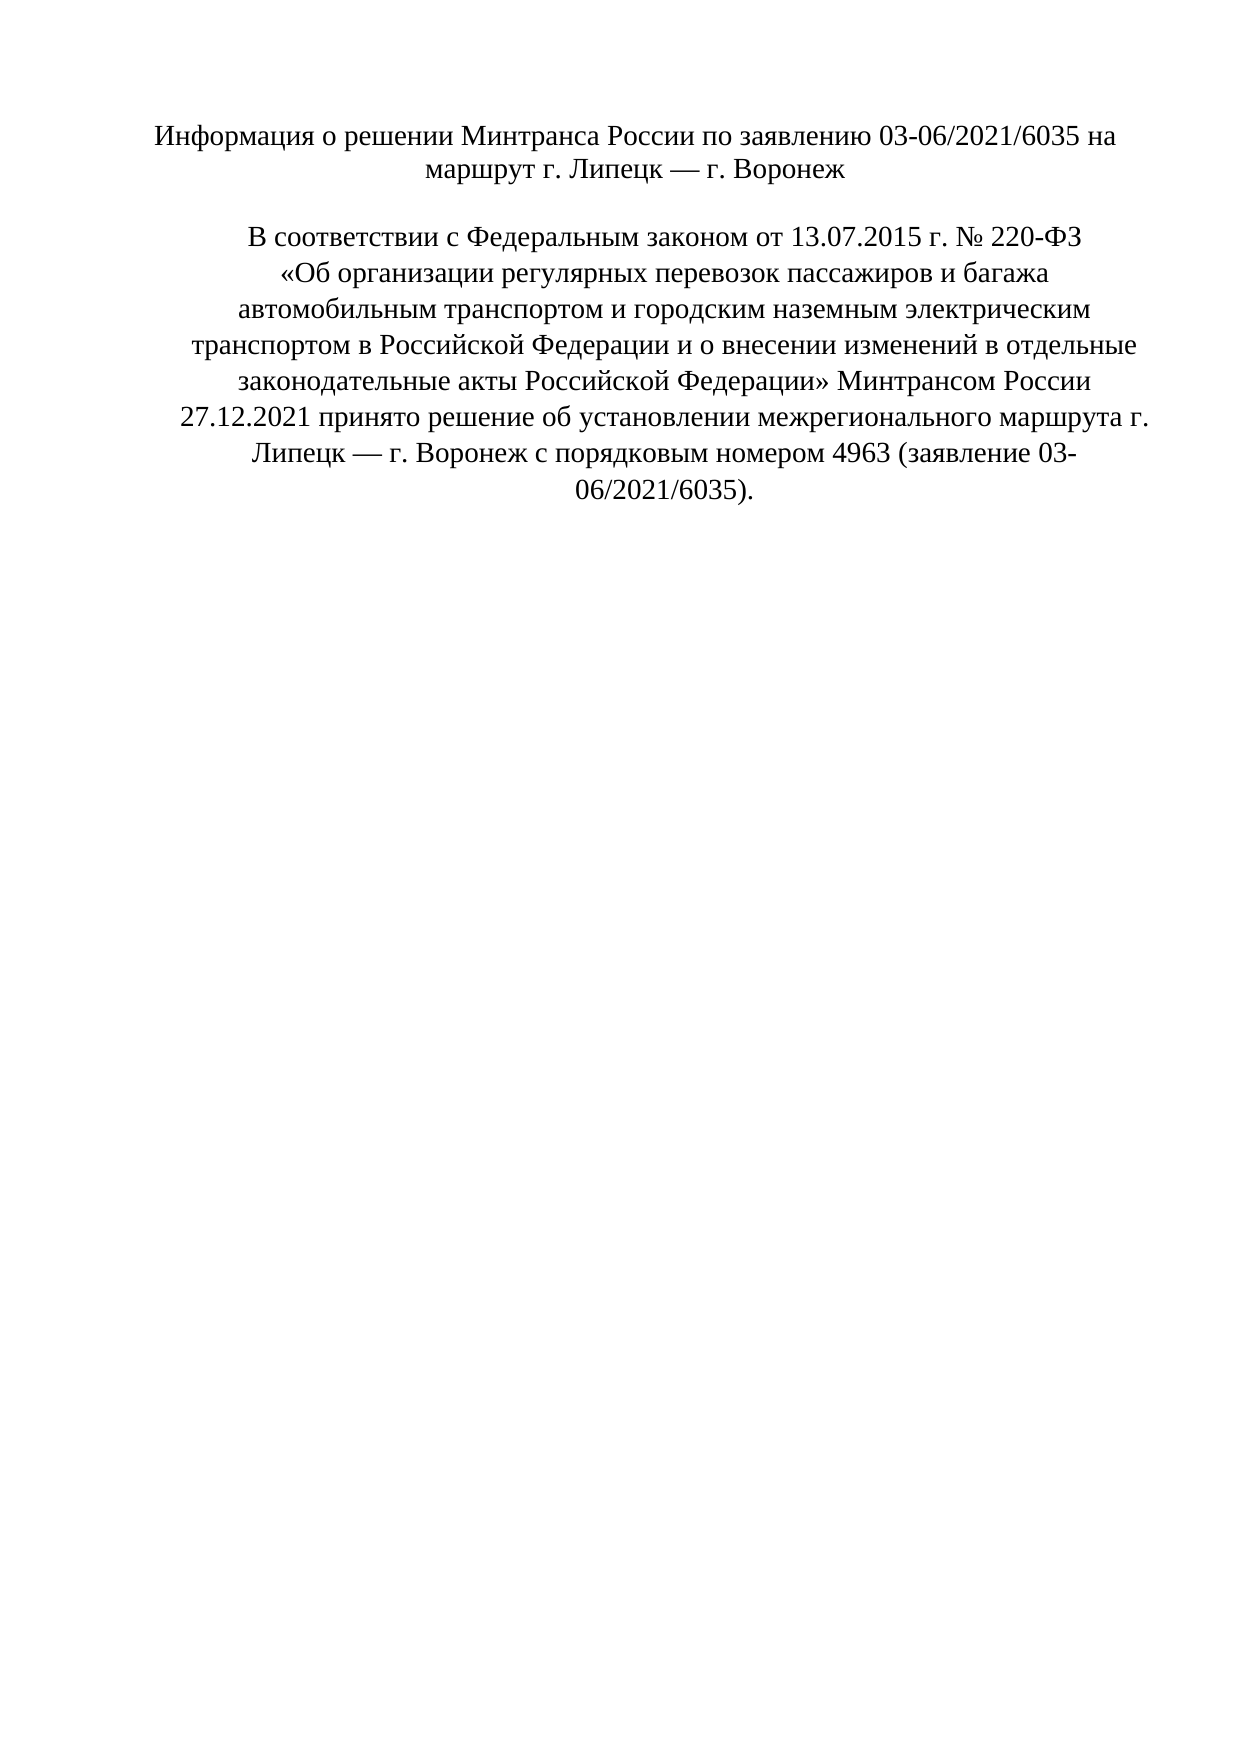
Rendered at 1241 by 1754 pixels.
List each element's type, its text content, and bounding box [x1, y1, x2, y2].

text Информация о решении Минтранса России по заявлению 03-06/2021/6035 на маршрут г. Липецк — г. Воронеж [118, 118, 1152, 185]
text В соответствии с Федеральным законом от 13.07.2015 г. № 220-ФЗ «Об организации регулярных перевозок пассажиров и багажа автомобильным транспортом и городским наземным электрическим транспортом в Российской Федерации и о внесении изменений в отдельные законодательные акты Российской Федерации» Минтрансом России 27.12.2021 принято решение об установлении межрегионального маршрута г. Липецк — г. Воронеж с порядковым номером 4963 (заявление 03-06/2021/6035). [177, 219, 1152, 505]
